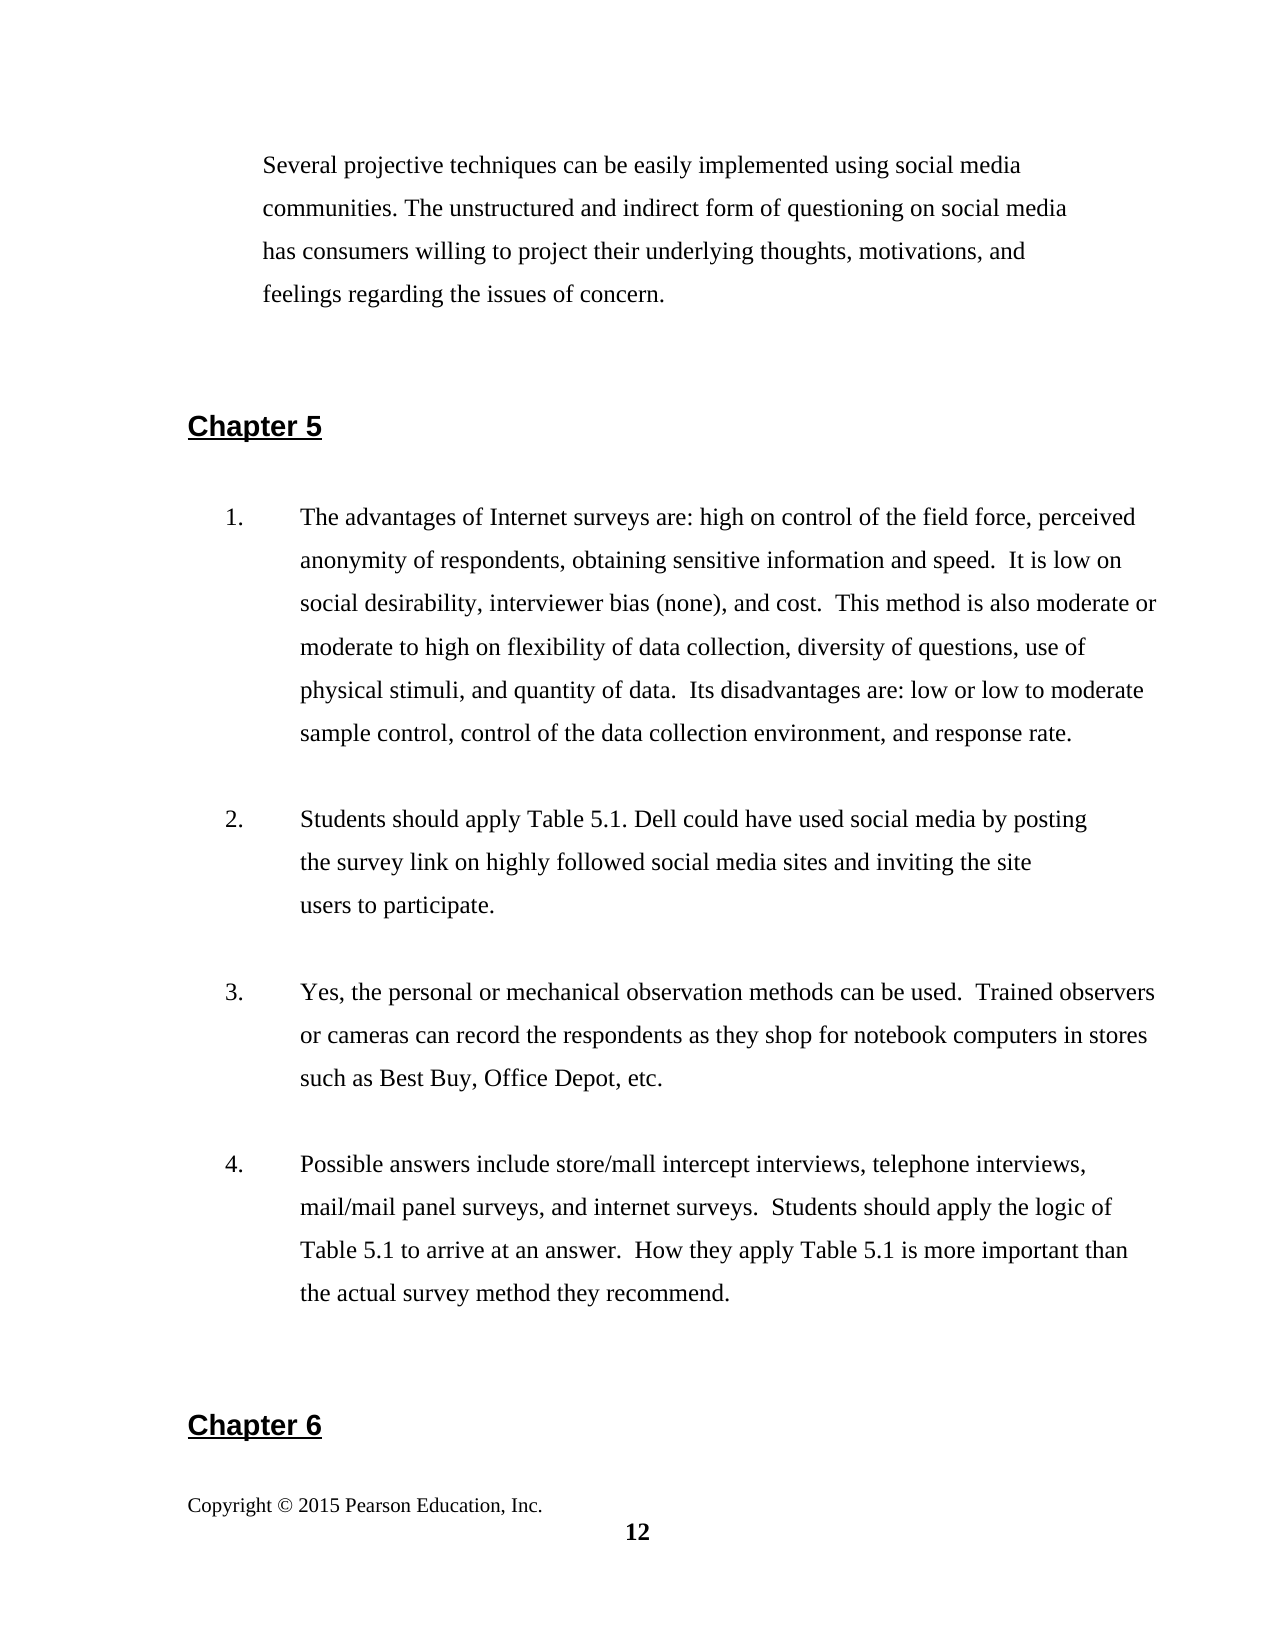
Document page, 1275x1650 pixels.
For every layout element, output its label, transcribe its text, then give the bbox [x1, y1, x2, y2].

list Students should apply Table 5.1. Dell could have used social media by posting the survey link on highly followed social media sites and inviting the site users to participate. [225, 804, 1087, 919]
list The advantages of Internet surveys are: high on control of the field force, perceived anonymity of respondents, obtaining sensitive information and speed. It is low on social desirability, interviewer bias (none), and cost. This method is also moderate or moderate to high on flexibility of data collection, diversity of questions, use of physical stimuli, and quantity of data. Its disadvantages are: low or low to moderate sample control, control of the data collection environment, and response rate. [225, 502, 1162, 747]
list Possible answers include store/mall intercept interviews, telephone interviews, mail/mail panel surveys, and internet surveys. Students should apply the logic of Table 5.1 to arrive at an answer. How they apply Table 5.1 is more important than the actual survey method they recommend. [225, 1149, 1162, 1307]
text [262, 150, 1087, 308]
list Yes, the personal or mechanical observation methods can be used. Trained observers or cameras can record the respondents as they shop for notebook computers in stores such as Best Buy, Office Depot, etc. [225, 977, 1162, 1092]
text Chapter 5 [187, 409, 1162, 442]
text Chapter 6 [187, 1408, 1162, 1441]
